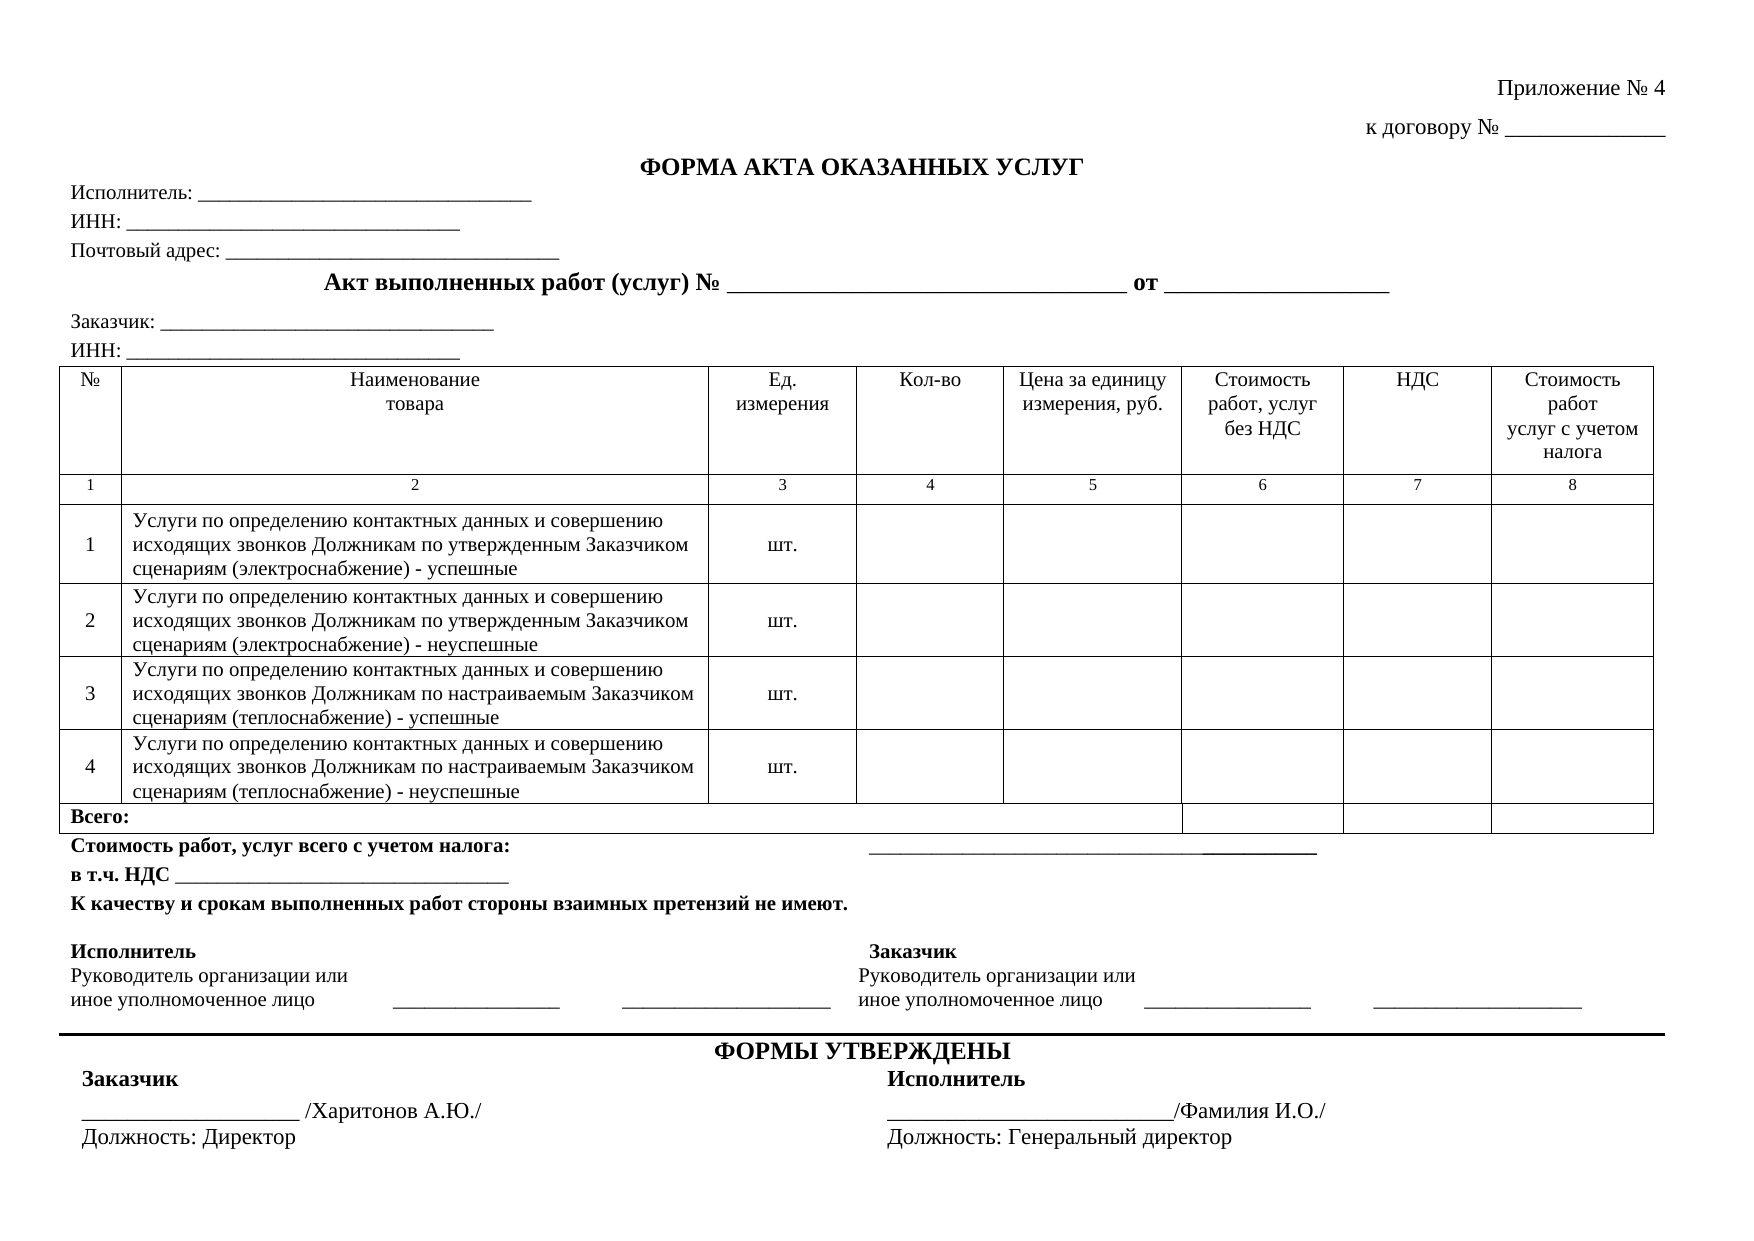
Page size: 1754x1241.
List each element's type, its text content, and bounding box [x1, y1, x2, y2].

table_cell [1344, 730, 1491, 803]
table_cell Стоимость работ услуг с учетом налога [1492, 367, 1653, 474]
table_cell 3 [709, 475, 856, 504]
table_cell _________________________/Фамилия И.О./ Должность: Генеральный директор [876, 1097, 1576, 1181]
table_cell ИНН: ________________________________ [59, 338, 1654, 366]
table_cell шт. [709, 657, 856, 729]
table_cell [1182, 505, 1343, 583]
table_header Исполнитель [876, 1065, 1576, 1097]
table_cell [1492, 804, 1653, 832]
table_cell [1182, 730, 1343, 803]
table_cell 5 [1004, 475, 1181, 504]
table_cell Услуги по определению контактных данных и совершению исходящих звонков Должникам по утвержденным Заказчиком сценариям (электроснабжение) - неуспешные [122, 584, 708, 656]
table_cell 7 [1344, 475, 1491, 504]
table_cell 2 [122, 475, 708, 504]
table_cell 6 [1182, 475, 1343, 504]
table_cell [1344, 505, 1491, 583]
table_cell Стоимость работ, услуг всего с учетом налога: [59, 834, 858, 862]
table_header Исполнитель: ________________________________ [59, 180, 1654, 209]
table_cell НДС [1344, 367, 1491, 474]
table_cell [857, 505, 1003, 583]
table_cell Услуги по определению контактных данных и совершению исходящих звонков Должникам по настраиваемым Заказчиком сценариям (теплоснабжение) - успешные [122, 657, 708, 729]
table_cell 3 [60, 657, 121, 729]
table_cell [1182, 584, 1343, 656]
table_cell ___________________ /Харитонов А.Ю./ Должность: Директор [70, 1097, 876, 1181]
table_cell ___________________________________________ [858, 834, 1654, 862]
table_cell [1004, 505, 1181, 583]
table_cell [1004, 584, 1181, 656]
text к договору № ______________ [59, 113, 1665, 139]
table_cell [1344, 584, 1491, 656]
table_cell в т.ч. НДС ________________________________ [59, 862, 1654, 891]
table_cell К качеству и срокам выполненных работ стороны взаимных претензий не имеют. [59, 891, 1654, 939]
table_header Заказчик [70, 1065, 876, 1097]
table_cell Кол-во [857, 367, 1003, 474]
table_cell 1 [60, 475, 121, 504]
table_cell [1004, 657, 1181, 729]
table_cell ИНН: ________________________________ [59, 209, 1654, 238]
table_cell 1 [60, 505, 121, 583]
table_cell Акт выполненных работ (услуг) № ________________________________ от __________________ [59, 267, 1654, 309]
table_cell [857, 730, 1003, 803]
table_cell 4 [857, 475, 1003, 504]
table_cell [1492, 505, 1653, 583]
table_cell 8 [1492, 475, 1653, 504]
table_cell шт. [709, 730, 856, 803]
table_cell 2 [60, 584, 121, 656]
table_cell [1344, 657, 1491, 729]
table_cell [1344, 804, 1491, 832]
table_cell Ед. измерения [709, 367, 856, 474]
table_cell [1492, 730, 1653, 803]
table_cell [1004, 730, 1181, 803]
table_cell Почтовый адрес: ________________________________ [59, 238, 1654, 267]
table_cell Наименование товара [122, 367, 708, 474]
table_cell [857, 657, 1003, 729]
table_cell Исполнитель [59, 939, 858, 963]
table_cell шт. [709, 584, 856, 656]
table_cell Заказчик [858, 939, 1686, 963]
table_header Руководитель организации или иное уполномоченное лицо ________________ ____________________ [59, 963, 847, 1011]
table_cell № [60, 367, 121, 474]
table_cell Всего: [60, 804, 1182, 832]
table_cell [1492, 657, 1653, 729]
text ФОРМА АКТА ОКАЗАННЫХ УСЛУГ [59, 152, 1665, 180]
table_cell [857, 584, 1003, 656]
table_cell [1183, 804, 1343, 832]
table_cell шт. [709, 505, 856, 583]
table_header Руководитель организации или иное уполномоченное лицо ________________ ____________________ [847, 963, 1635, 1011]
table_cell Стоимость работ, услуг без НДС [1182, 367, 1343, 474]
table_cell [1182, 657, 1343, 729]
table_cell 4 [60, 730, 121, 803]
table_cell Заказчик: ________________________________ [59, 309, 1654, 337]
table_cell [1492, 584, 1653, 656]
table_cell Цена за единицу измерения, руб. [1004, 367, 1181, 474]
table_cell Услуги по определению контактных данных и совершению исходящих звонков Должникам по утвержденным Заказчиком сценариям (электроснабжение) - успешные [122, 505, 708, 583]
text ФОРМЫ УТВЕРЖДЕНЫ [59, 1036, 1665, 1065]
subtitle Приложение № 4 [101, 74, 1665, 100]
table_cell Услуги по определению контактных данных и совершению исходящих звонков Должникам по настраиваемым Заказчиком сценариям (теплоснабжение) - неуспешные [122, 730, 708, 803]
